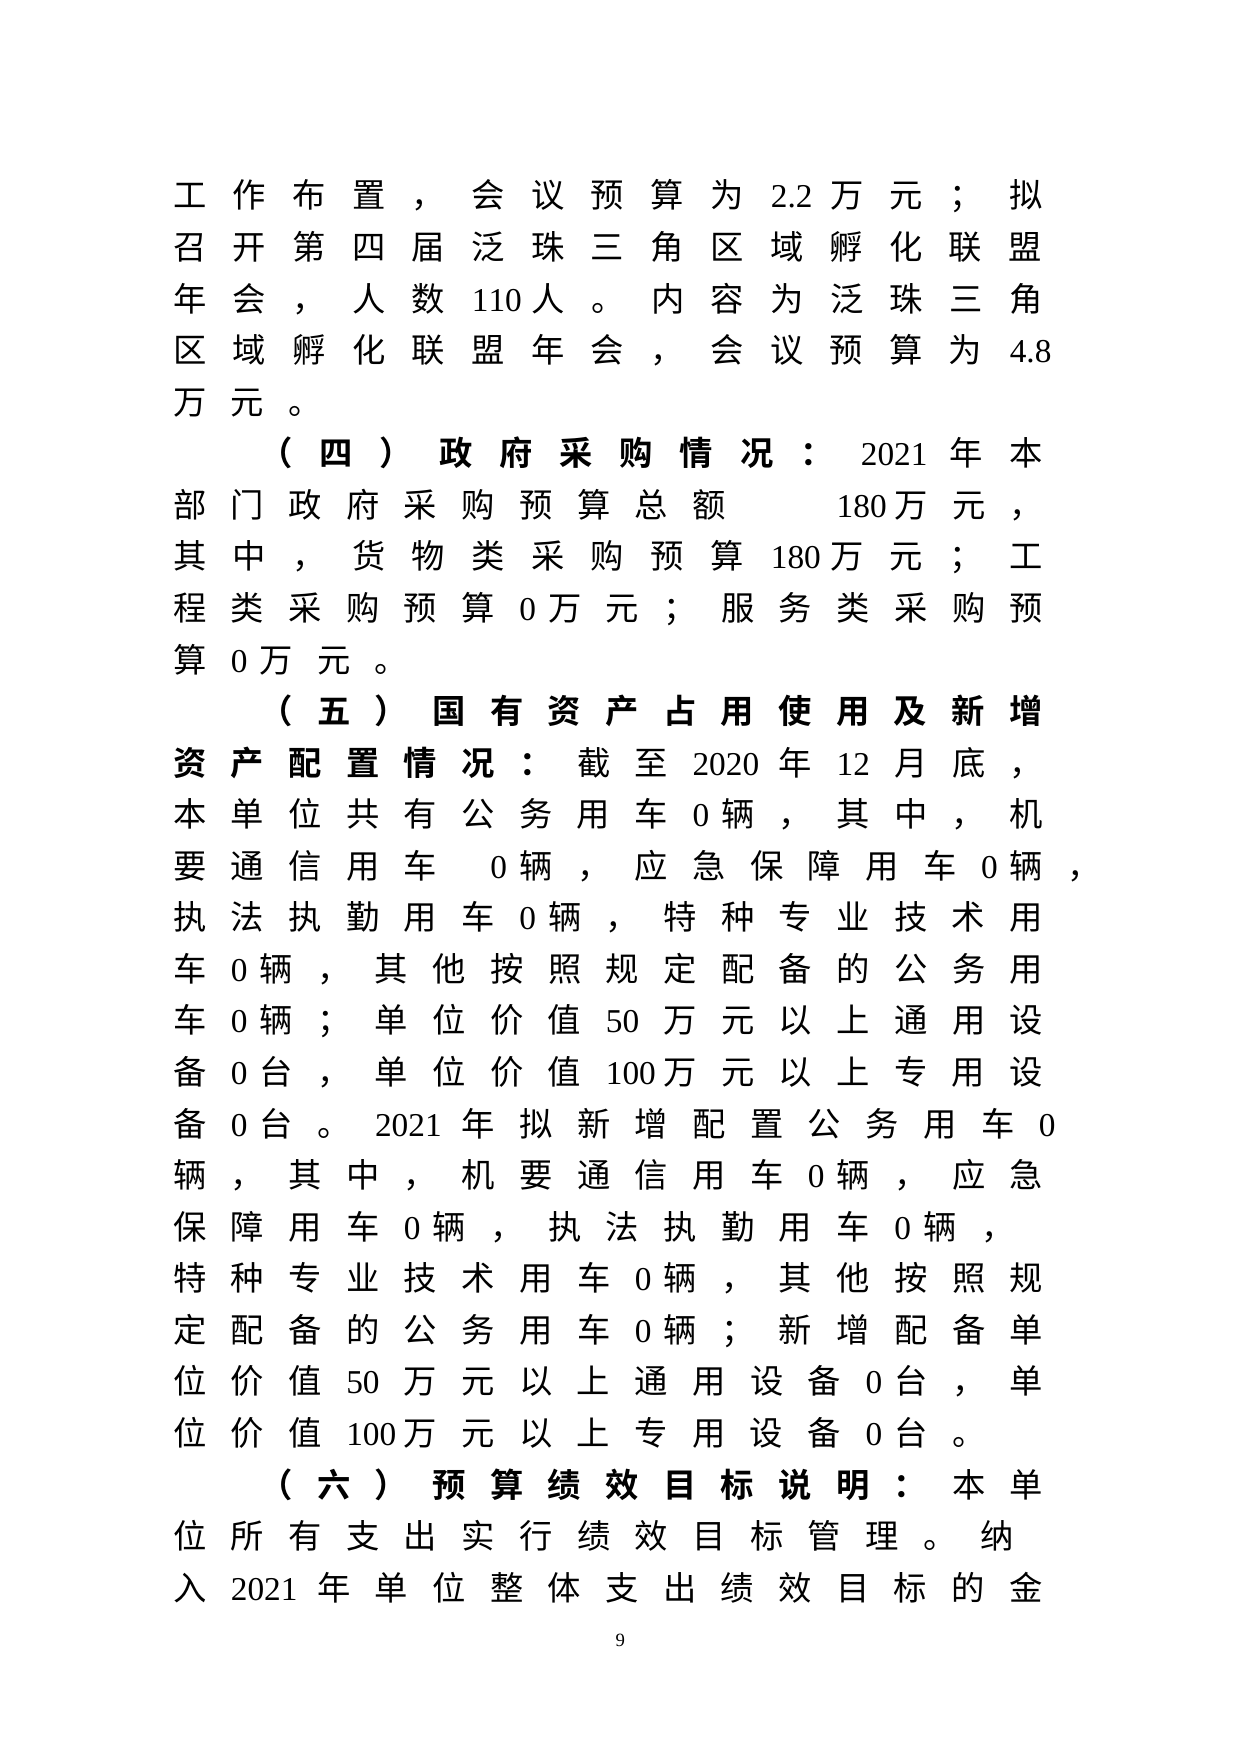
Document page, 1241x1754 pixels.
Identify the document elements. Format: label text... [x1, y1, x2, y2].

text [173, 168, 1067, 425]
text （五）国有资产占用使用及新增资产配置情况：截至2020年12月底，本单位共有公务用车0辆，其中，机要通信用车 0辆，应急保障用车0 辆，执法执勤用车0辆，特种专业技术用车0辆，其他按照规定配备的公务用车0辆；单位价值50万元以上通用设备0台，单位价值100万元以上专用设备0台。2021年拟新增配置公务用车0辆，其中，机要通信用车0辆，应急保障用车0辆，执法执勤用车0辆，特种专业技术用车0辆，其他按照规定配备的公务用车0辆；新增配备单位价值50万元以上通用设备0台，单位价值100万元以上专用设备0台。 [173, 683, 1067, 1457]
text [173, 1457, 1067, 1611]
text （四）政府采购情况：2021年本部门政府采购预算总额 180万元，其中，货物类采购预算180万元；工程类采购预算0万元；服务类采购预算0万元。 [173, 425, 1067, 683]
